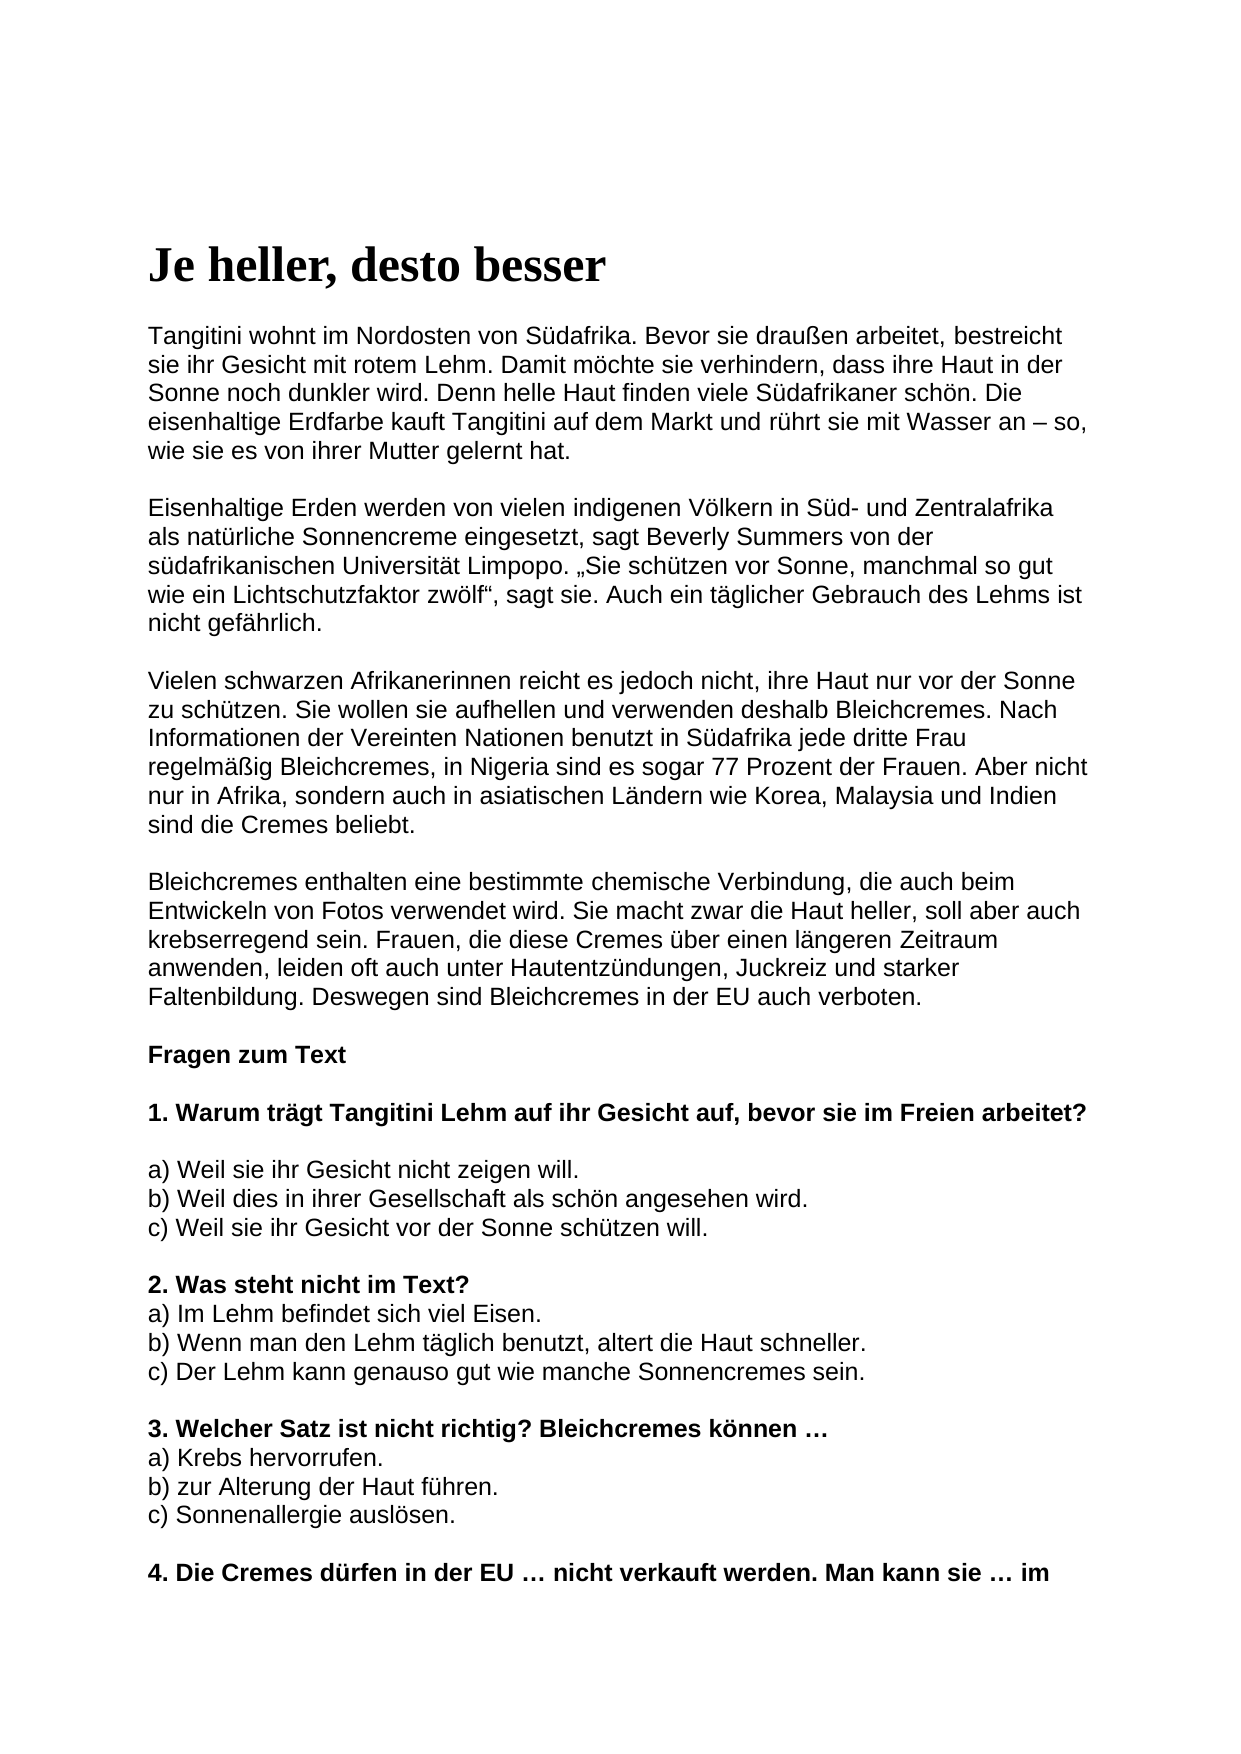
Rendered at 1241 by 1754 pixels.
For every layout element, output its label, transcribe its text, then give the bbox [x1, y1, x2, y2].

subtitle Je heller, desto besser [148, 234, 1093, 292]
text Tangitini wohnt im Nordosten von Südafrika. Bevor sie draußen arbeitet, bestreicht sie ihr Gesicht mit rotem Lehm. Damit möchte sie verhindern, dass ihre Haut in der Sonne noch dunkler wird. Denn helle Haut finden viele Südafrikaner schön. Die eisenhaltige Erdfarbe kauft Tangitini auf dem Markt und rührt sie mit Wasser an – so, wie sie es von ihrer Mutter gelernt hat. Eisenhaltige Erden werden von vielen indigenen Völkern in Süd- und Zentralafrika als natürliche Sonnencreme eingesetzt, sagt Beverly Summers von der südafrikanischen Universität Limpopo. „Sie schützen vor Sonne, manchmal so gut wie ein Lichtschutzfaktor zwölf“, sagt sie. Auch ein täglicher Gebrauch des Lehms ist nicht gefährlich. Vielen schwarzen Afrikanerinnen reicht es jedoch nicht, ihre Haut nur vor der Sonne zu schützen. Sie wollen sie aufhellen und verwenden deshalb Bleichcremes. Nach Informationen der Vereinten Nationen benutzt in Südafrika jede dritte Frau regelmäßig Bleichcremes, in Nigeria sind es sogar 77 Prozent der Frauen. Aber nicht nur in Afrika, sondern auch in asiatischen Ländern wie Korea, Malaysia und Indien sind die Cremes beliebt. Bleichcremes enthalten eine bestimmte chemische Verbindung, die auch beim Entwickeln von Fotos verwendet wird. Sie macht zwar die Haut heller, soll aber auch krebserregend sein. Frauen, die diese Cremes über einen längeren Zeitraum anwenden, leiden oft auch unter Hautentzündungen, Juckreiz und starker Faltenbildung. Deswegen sind Bleichcremes in der EU auch verboten. [148, 321, 1093, 1011]
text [148, 1098, 1093, 1587]
text Fragen zum Text [148, 1040, 1093, 1069]
